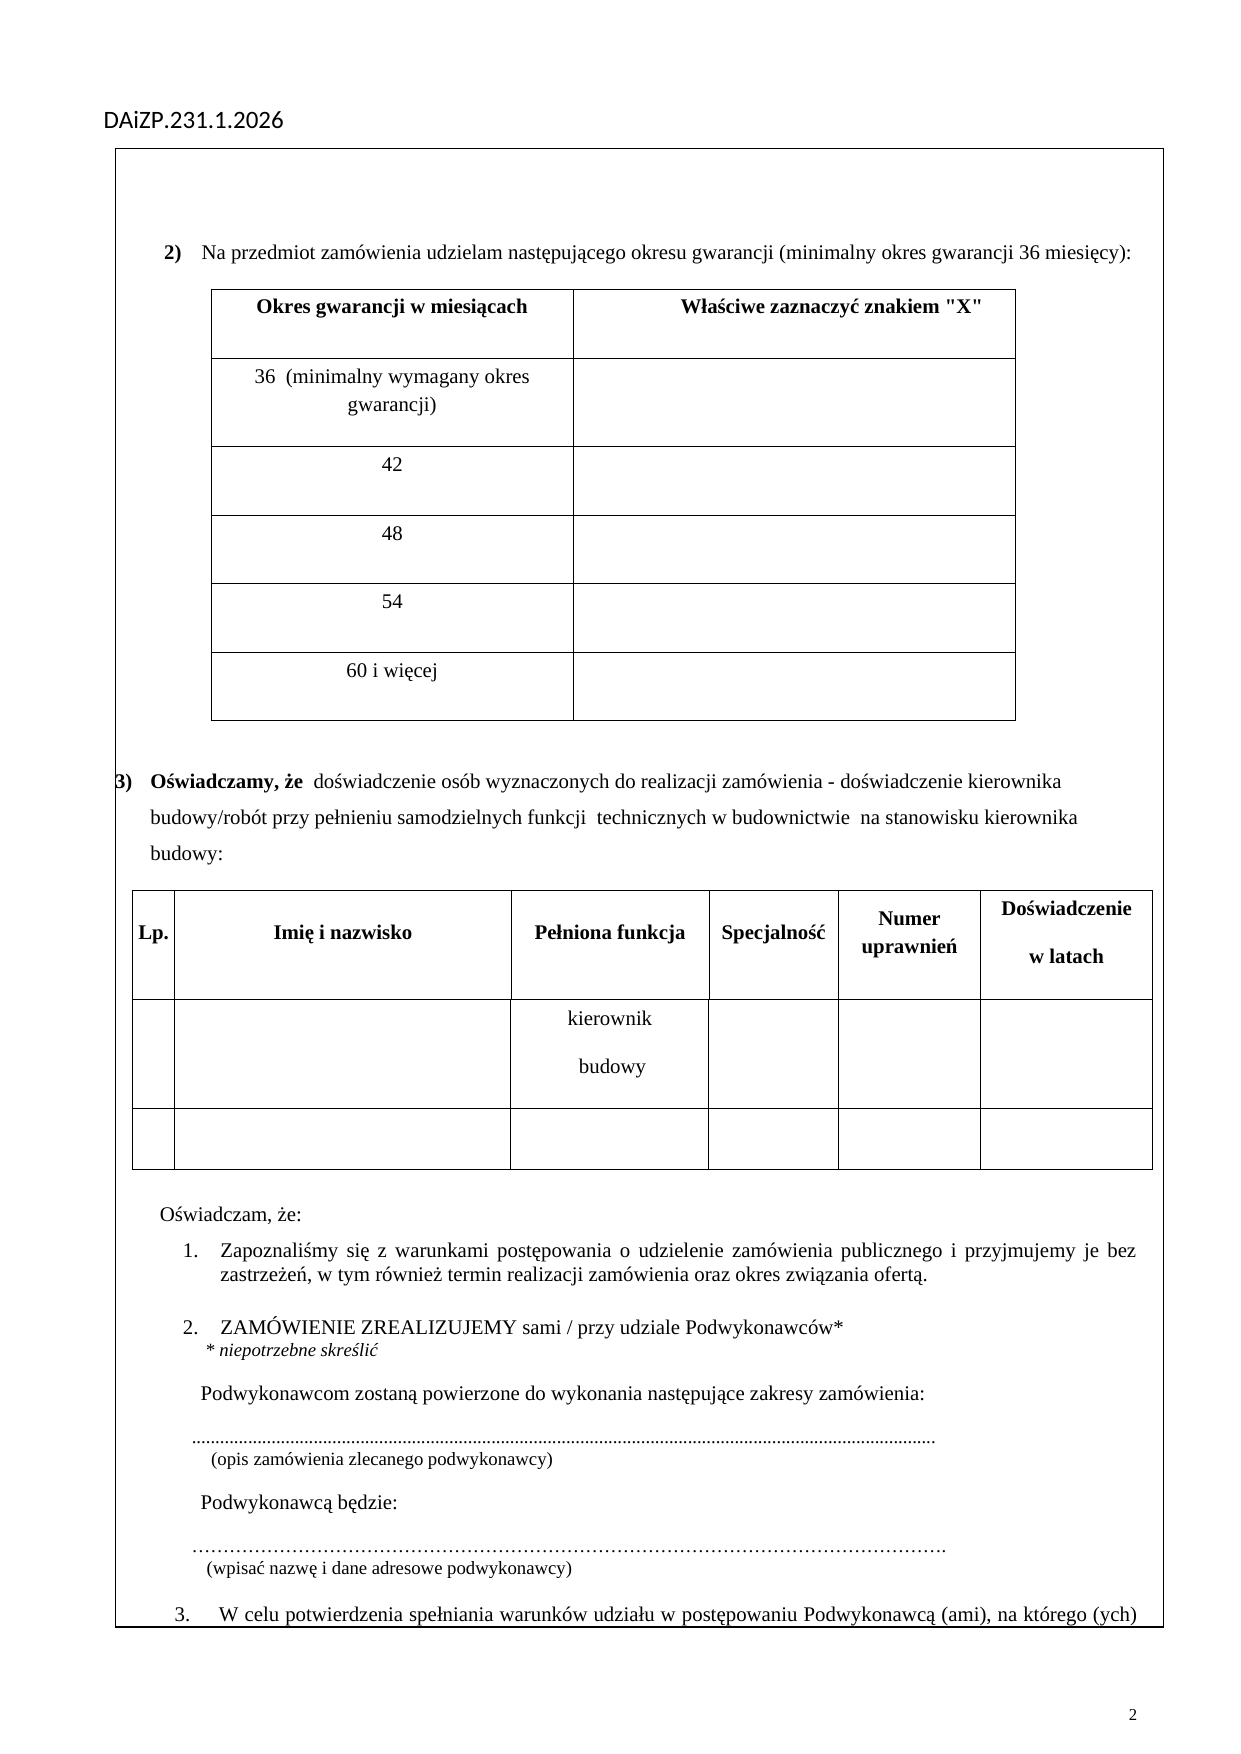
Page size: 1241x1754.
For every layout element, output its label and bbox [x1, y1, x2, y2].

table_cell [116, 149, 1163, 1626]
